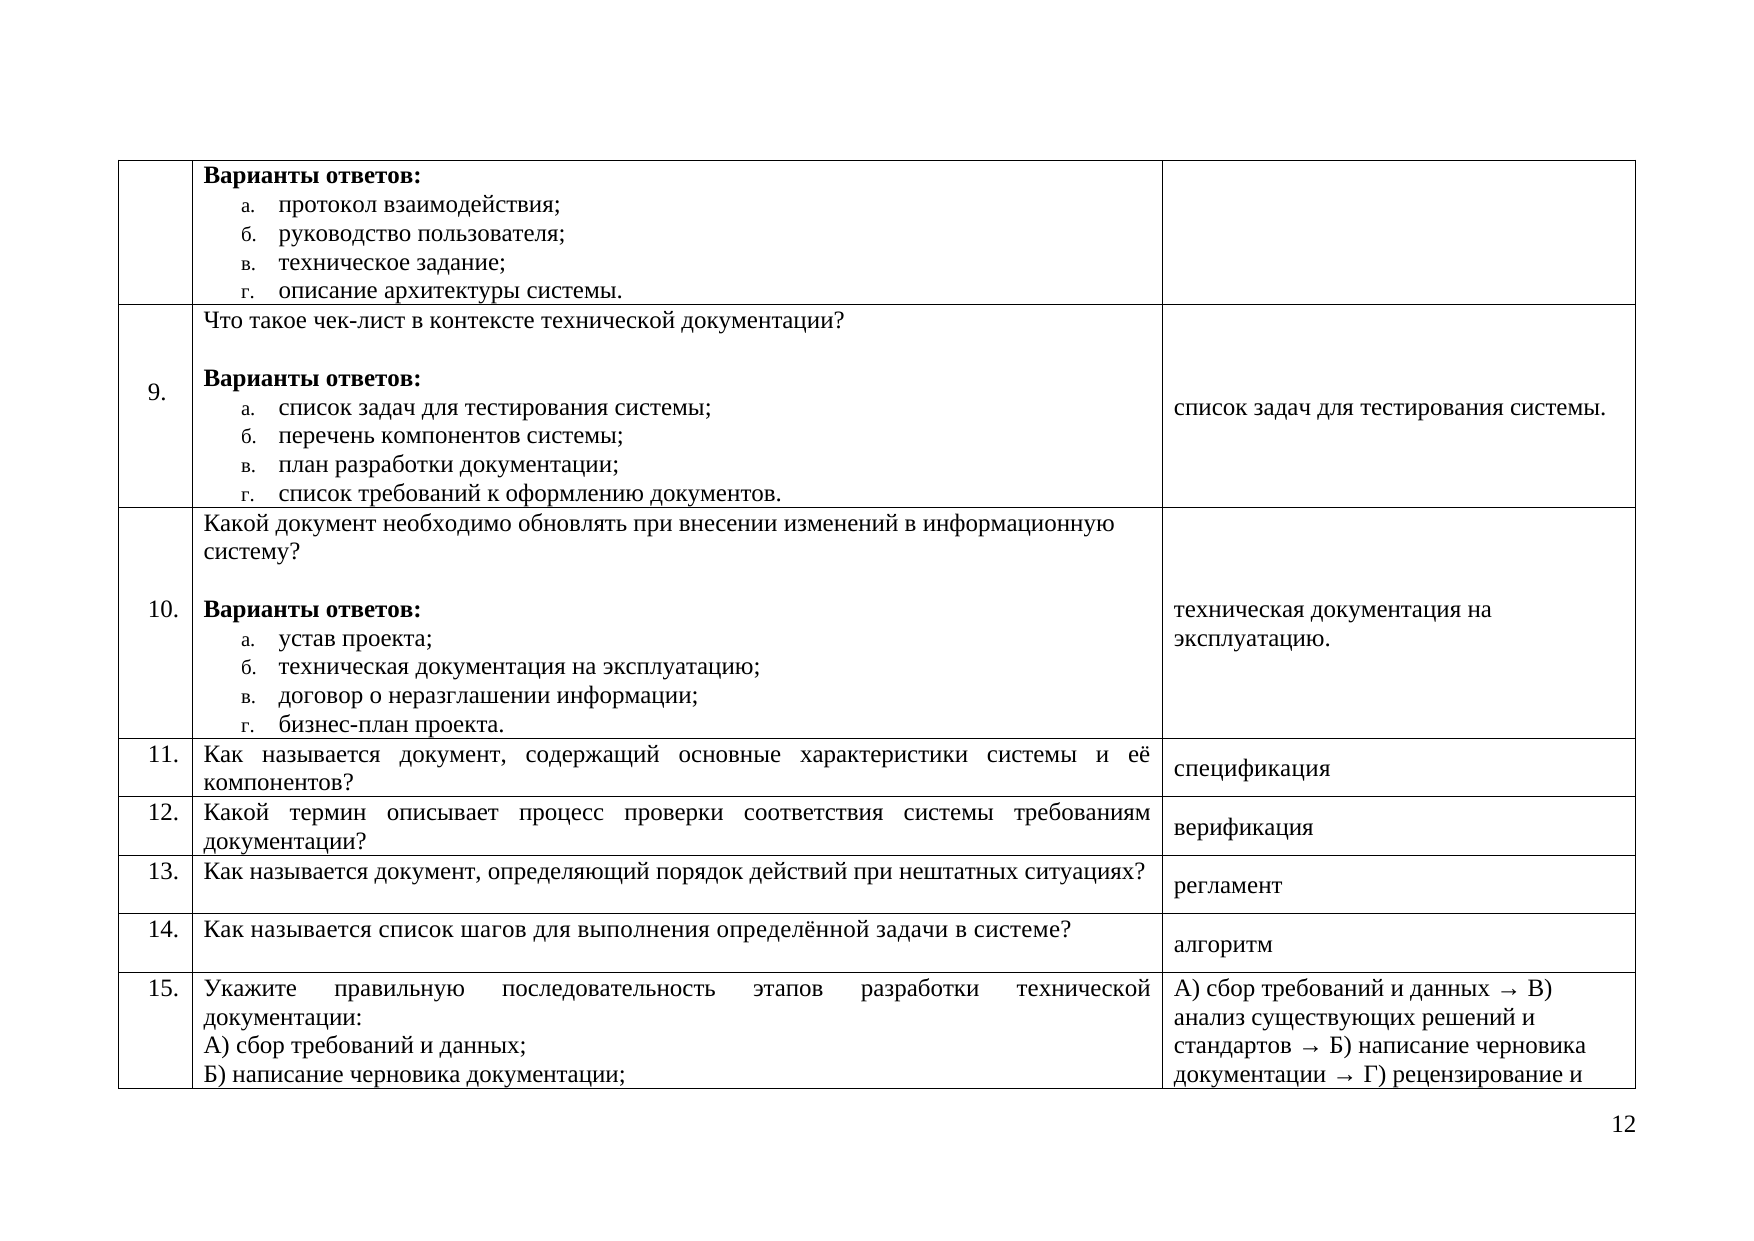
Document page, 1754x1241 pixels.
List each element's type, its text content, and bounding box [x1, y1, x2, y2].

table_cell [119, 797, 192, 855]
table_cell Какой термин описывает процесс проверки соответствия системы требованиям документации? [193, 797, 1162, 855]
table_cell [119, 914, 192, 972]
table_cell Как называется документ, содержащий основные характеристики системы и её компонентов? [193, 739, 1162, 796]
table_cell список задач для тестирования системы. [1163, 305, 1635, 507]
table_cell верификация [1163, 797, 1635, 855]
table_cell [119, 973, 192, 1088]
table_cell Что такое чек-лист в контексте технической документации? Варианты ответов: список задач для тестирования системы; перечень компонентов системы; план разработки документации; список требований к оформлению документов. [193, 305, 1162, 507]
table_cell [119, 856, 192, 913]
table_cell [119, 739, 192, 796]
table_cell Какой документ необходимо обновлять при внесении изменений в информационную систему? Варианты ответов: устав проекта; техническая документация на эксплуатацию; договор о неразглашении информации; бизнес-план проекта. [193, 508, 1162, 738]
table_cell Как называется документ, определяющий порядок действий при нештатных ситуациях? [193, 856, 1162, 913]
table_cell спецификация [1163, 739, 1635, 796]
table_cell Как называется список шагов для выполнения определённой задачи в системе? [193, 914, 1162, 972]
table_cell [193, 161, 1162, 304]
table_cell техническая документация на эксплуатацию. [1163, 508, 1635, 738]
table_cell [119, 305, 192, 507]
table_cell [1163, 161, 1635, 304]
table_cell регламент [1163, 856, 1635, 913]
table_cell [119, 508, 192, 738]
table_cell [1163, 973, 1635, 1088]
table_cell [119, 161, 192, 304]
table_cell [193, 973, 1162, 1088]
table_cell алгоритм [1163, 914, 1635, 972]
